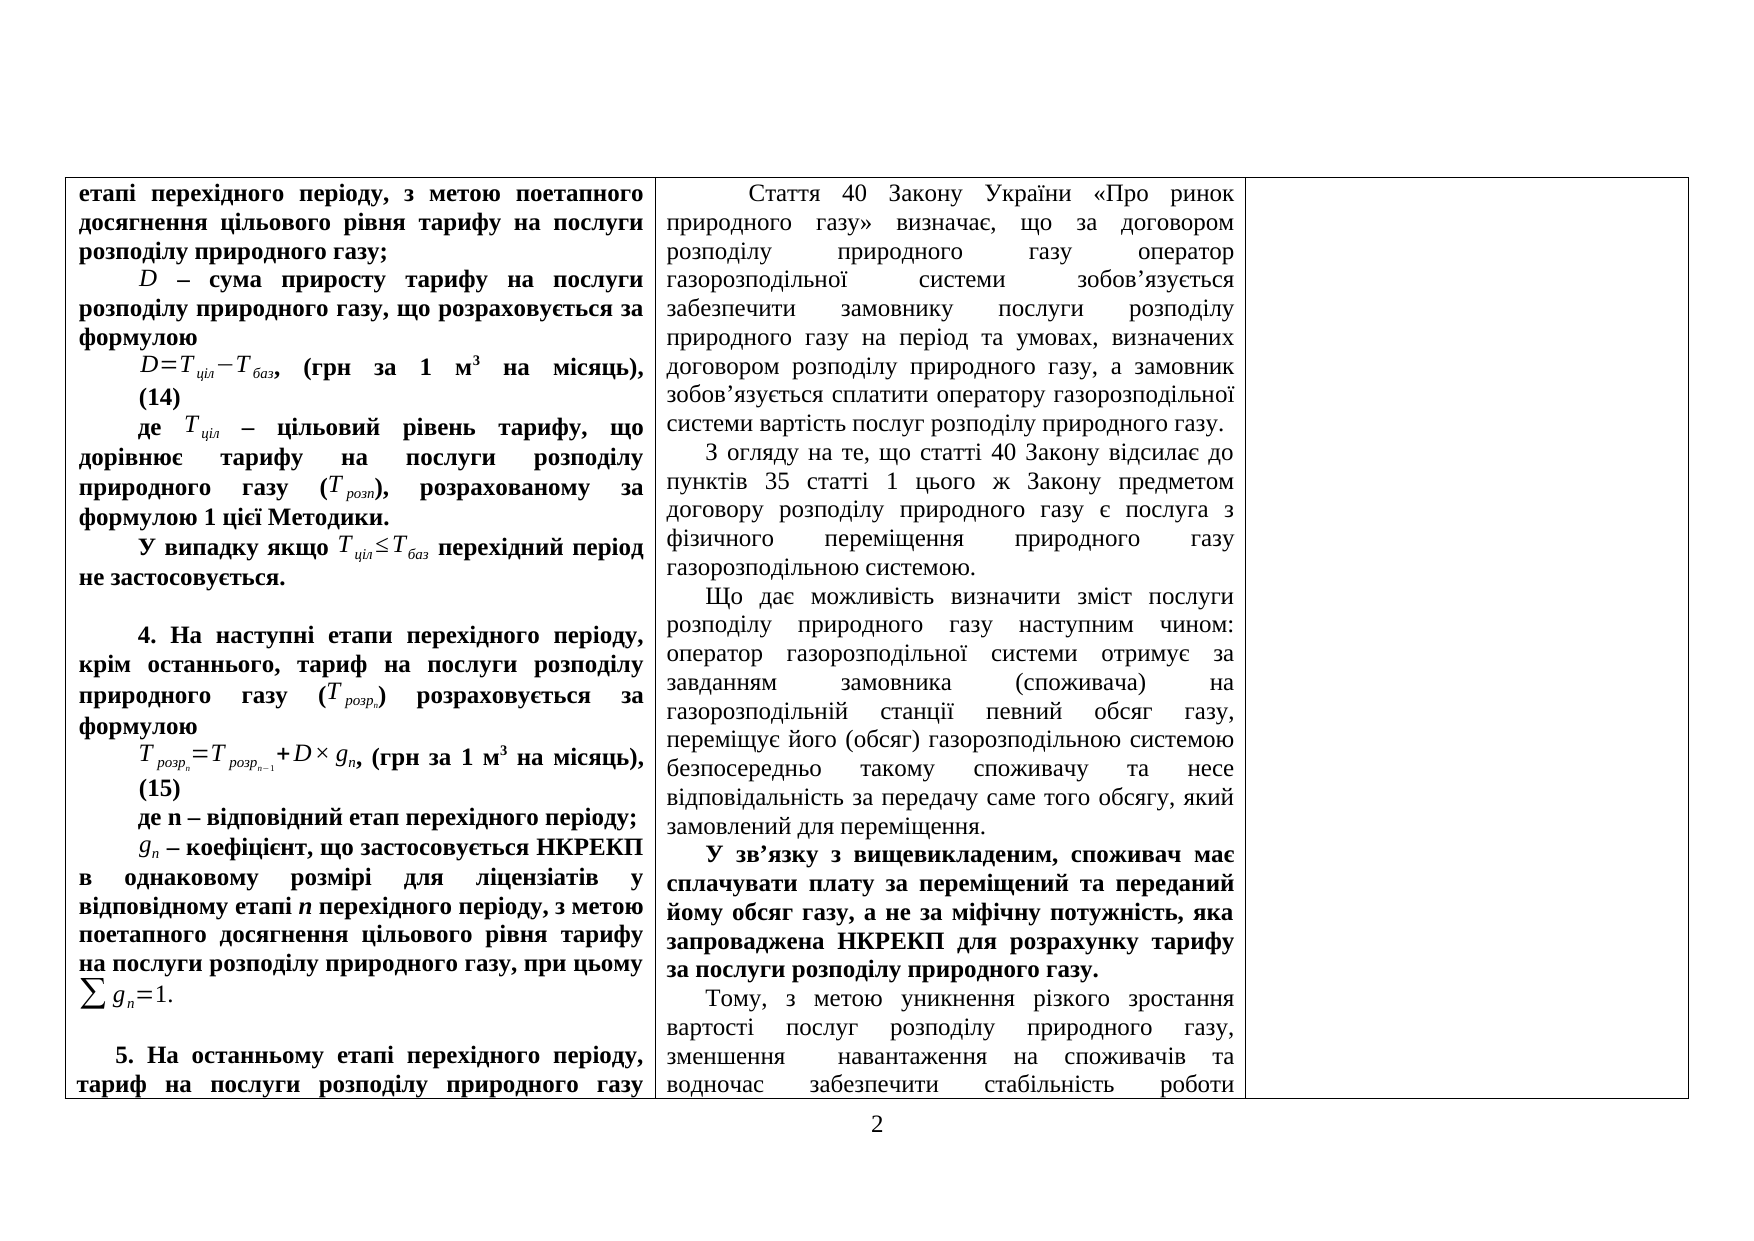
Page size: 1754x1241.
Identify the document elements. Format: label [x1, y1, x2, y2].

table_cell [656, 178, 1245, 1098]
table_cell [1246, 178, 1688, 1098]
table_cell [66, 178, 655, 1098]
